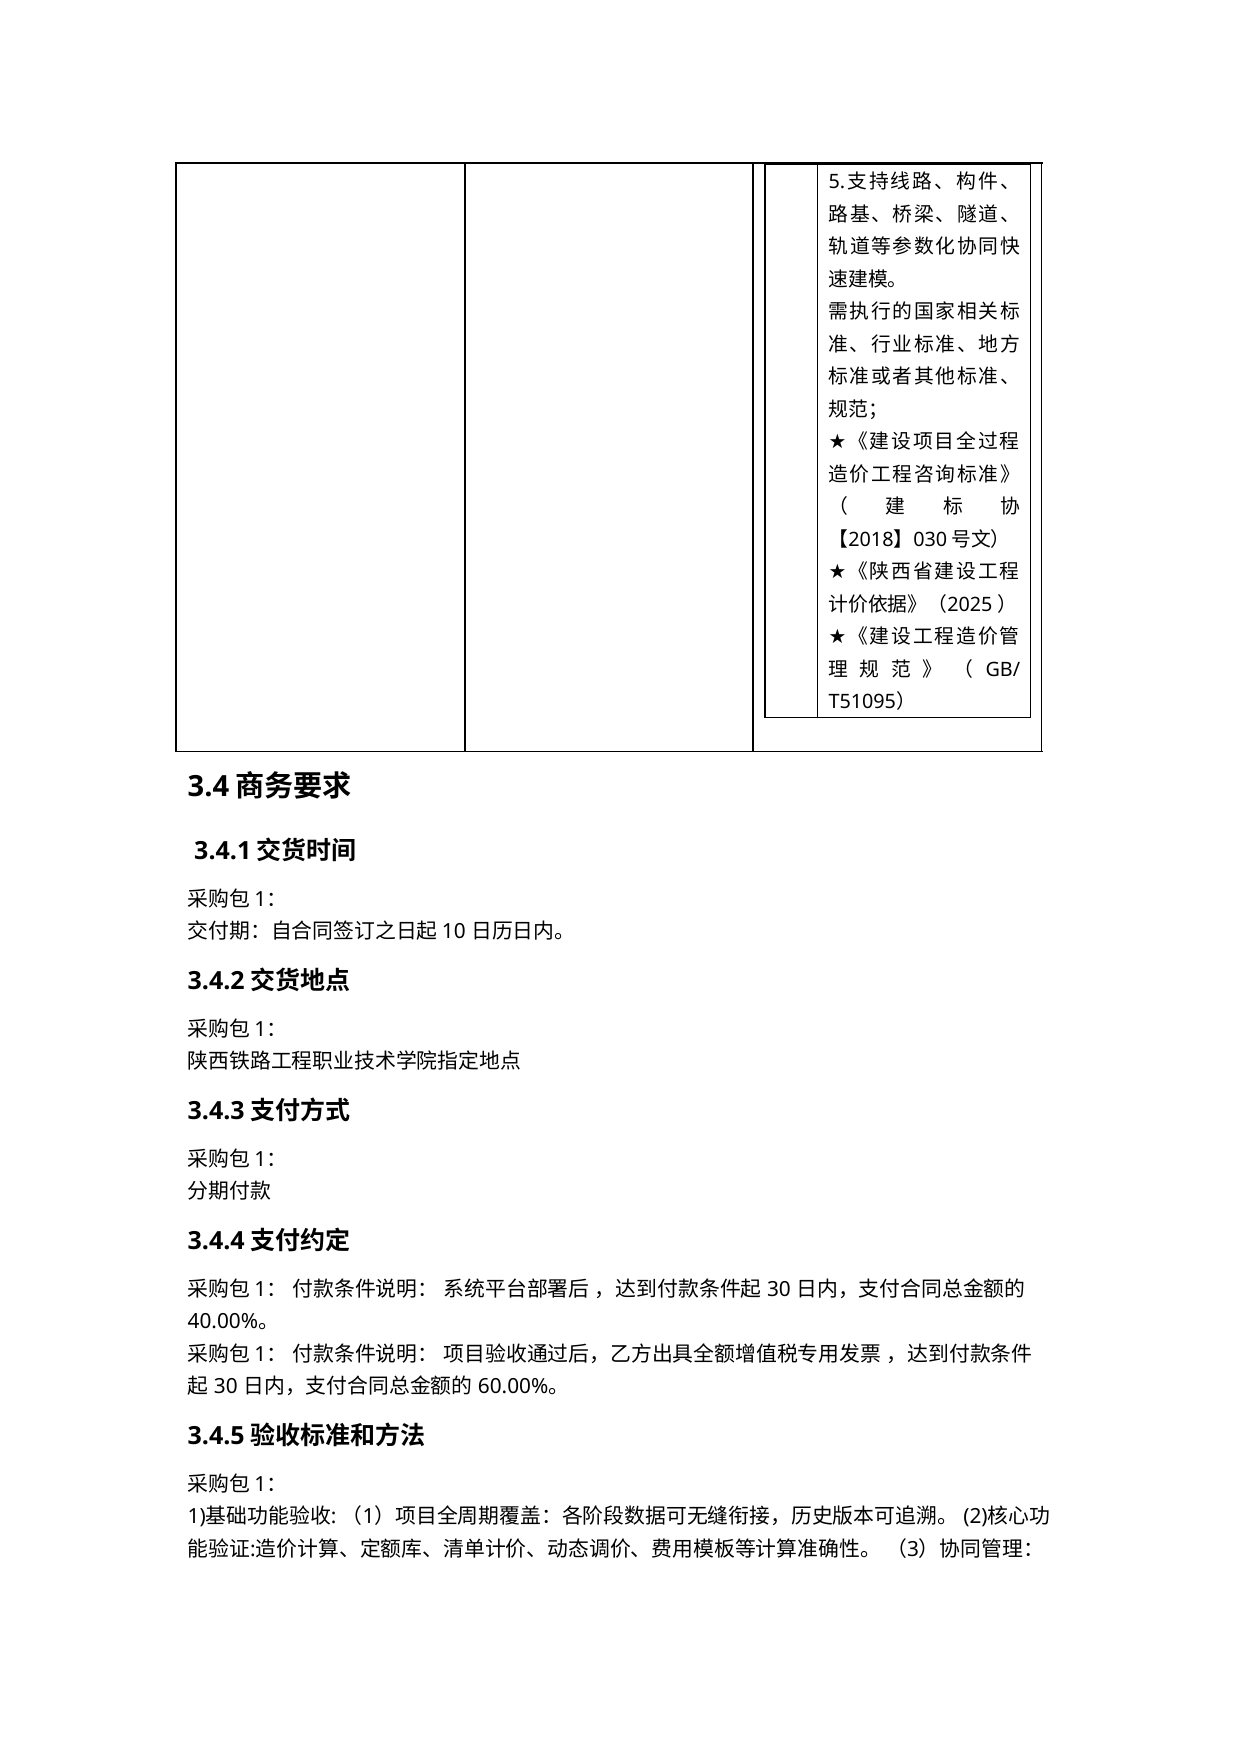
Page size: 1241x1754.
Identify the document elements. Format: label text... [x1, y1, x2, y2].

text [187, 1500, 1053, 1565]
table_cell [466, 164, 752, 751]
text 3.4.5验收标准和方法 [187, 1402, 1053, 1467]
text 3.4.3支付方式 [187, 1077, 1053, 1142]
text 3.4.4支付约定 [187, 1207, 1053, 1272]
text 分期付款 [187, 1175, 1053, 1207]
text 交付期：自合同签订之日起10 日历日内。 [187, 915, 1053, 947]
text 3.4.2交货地点 [187, 947, 1053, 1012]
text 陕西铁路工程职业技术学院指定地点 [187, 1045, 1053, 1077]
text 3.4.1交货时间 [187, 817, 1053, 882]
table_cell 1 [177, 164, 464, 751]
text 采购包1： [187, 1142, 1053, 1175]
text 采购包1： [187, 1012, 1053, 1045]
text 3.4商务要求 [187, 752, 1053, 817]
text 采购包1： 付款条件说明： 系统平台部署后 ，达到付款条件起 30 日内，支付合同总金额的 40.00%。 [187, 1272, 1053, 1337]
table_cell [754, 164, 1041, 751]
text 采购包1： [187, 1467, 1053, 1500]
text 采购包1： [187, 882, 1053, 915]
text 采购包1： 付款条件说明： 项目验收通过后，乙方出具全额增值税专用发票 ，达到付款条件起 30 日内，支付合同总金额的 60.00%。 [187, 1337, 1053, 1402]
